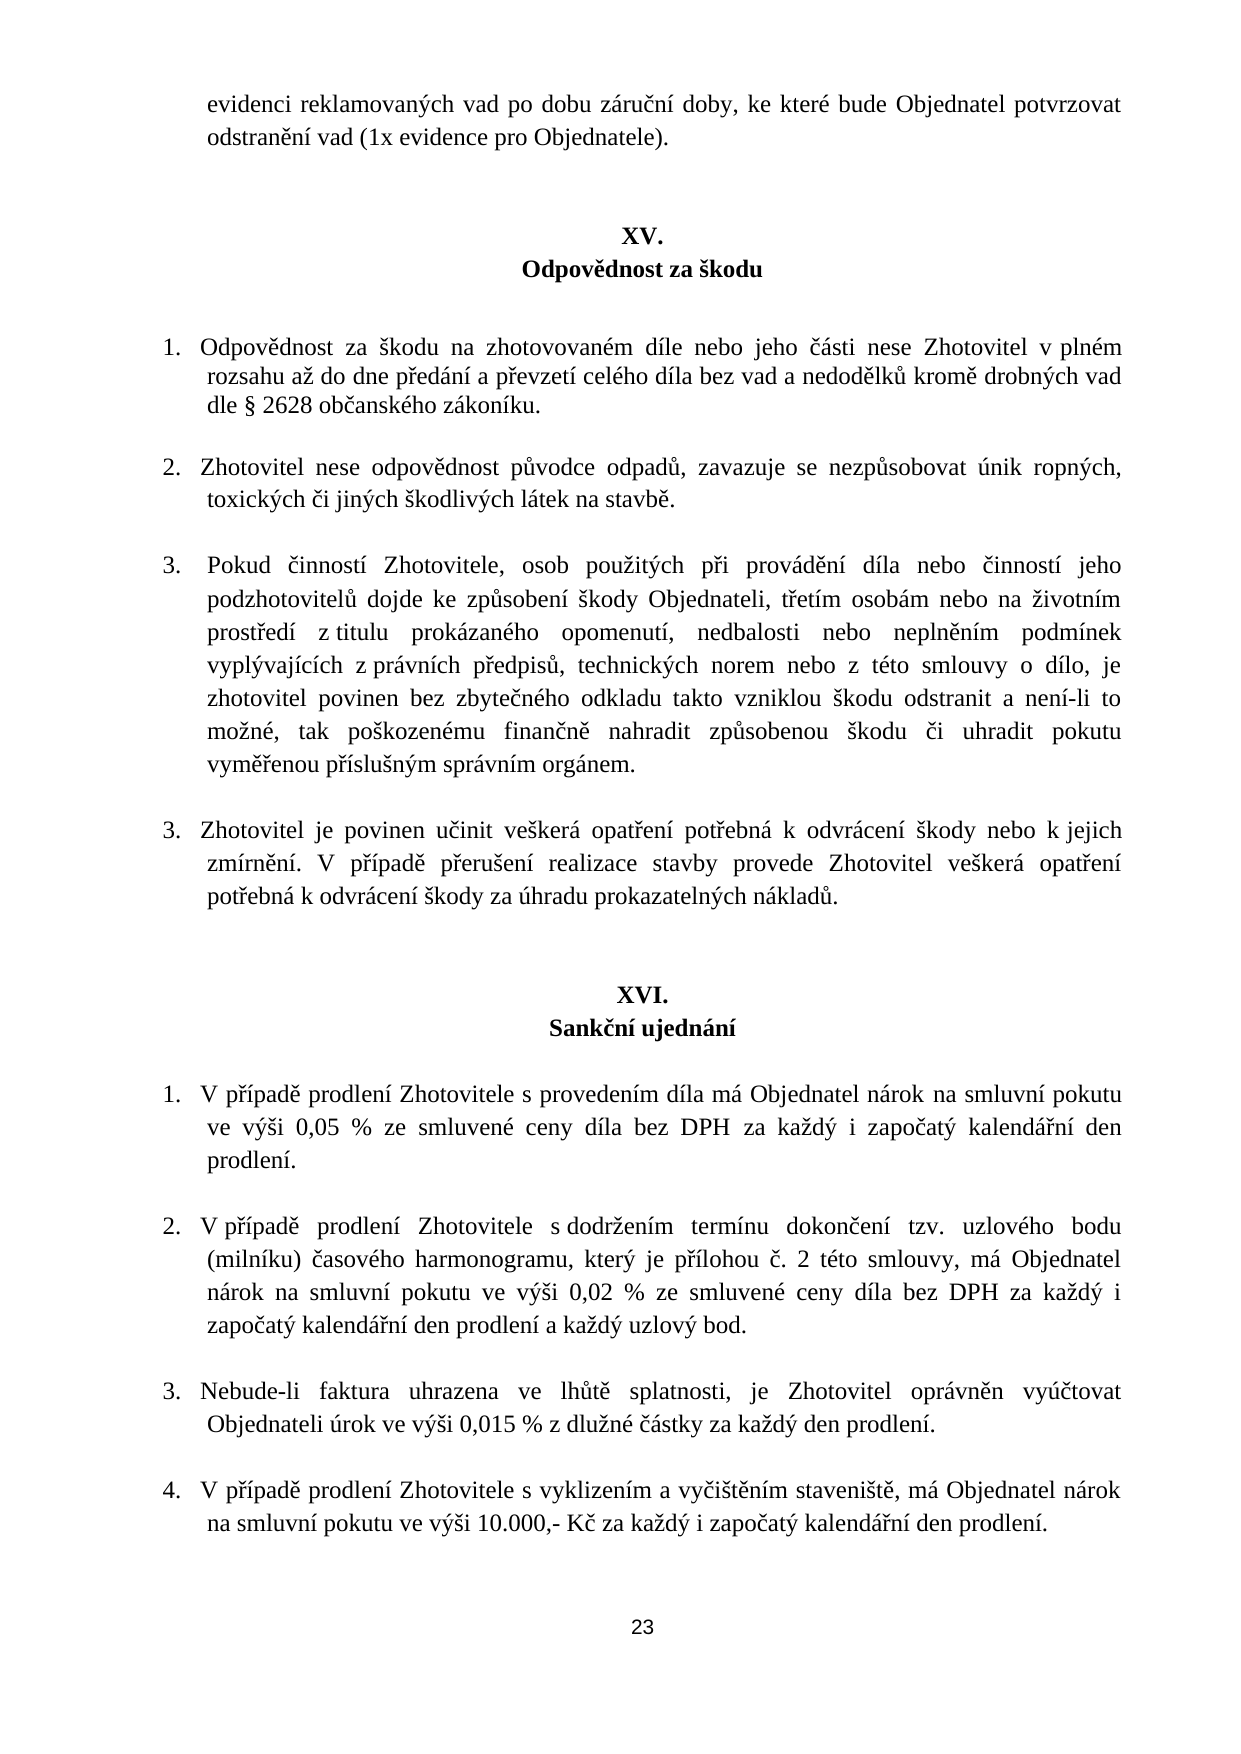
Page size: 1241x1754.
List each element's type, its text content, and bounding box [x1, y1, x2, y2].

text Sankční ujednání [162, 1013, 1122, 1042]
list V případě prodlení Zhotovitele s vyklizením a vyčištěním staveniště, má Objednatel nárok na smluvní pokutu ve výši 10.000,- Kč za každý i započatý kalendářní den prodlení. [162, 1475, 1122, 1537]
text Odpovědnost za škodu [162, 254, 1122, 282]
list V případě prodlení Zhotovitele s provedením díla má Objednatel nárok na smluvní pokutu ve výši 0,05 % ze smluvené ceny díla bez DPH za každý i započatý kalendářní den prodlení. [162, 1079, 1122, 1174]
text XVI. [162, 980, 1122, 1009]
list V případě prodlení Zhotovitele s dodržením termínu dokončení tzv. uzlového bodu (milníku) časového harmonogramu, který je přílohou č. 2 této smlouvy, má Objednatel nárok na smluvní pokutu ve výši 0,02 % ze smluvené ceny díla bez DPH za každý i započatý kalendářní den prodlení a každý uzlový bod. [162, 1211, 1122, 1339]
list Odpovědnost za škodu na zhotovovaném díle nebo jeho části nese Zhotovitel v plném rozsahu až do dne předání a převzetí celého díla bez vad a nedodělků kromě drobných vad dle § 2628 občanského zákoníku. [162, 332, 1122, 418]
list Nebude-li faktura uhrazena ve lhůtě splatnosti, je Zhotovitel oprávněn vyúčtovat Objednateli úrok ve výši 0,015 % z dlužné částky za každý den prodlení. [162, 1376, 1122, 1438]
list Zhotovitel je povinen učinit veškerá opatření potřebná k odvrácení škody nebo k jejich zmírnění. V případě přerušení realizace stavby provede Zhotovitel veškerá opatření potřebná k odvrácení škody za úhradu prokazatelných nákladů. [162, 815, 1122, 909]
text XV. [162, 221, 1122, 249]
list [162, 89, 1122, 150]
text 3. Pokud činností Zhotovitele, osob použitých při provádění díla nebo činností jeho podzhotovitelů dojde ke způsobení škody Objednateli, třetím osobám nebo na životním prostředí z titulu prokázaného opomenutí, nedbalosti nebo neplněním podmínek vyplývajících z právních předpisů, technických norem nebo z této smlouvy o dílo, je zhotovitel povinen bez zbytečného odkladu takto vzniklou škodu odstranit a není-li to možné, tak poškozenému finančně nahradit způsobenou škodu či uhradit pokutu vyměřenou příslušným správním orgánem. [162, 551, 1122, 777]
list Zhotovitel nese odpovědnost původce odpadů, zavazuje se nezpůsobovat únik ropných, toxických či jiných škodlivých látek na stavbě. [162, 452, 1122, 513]
